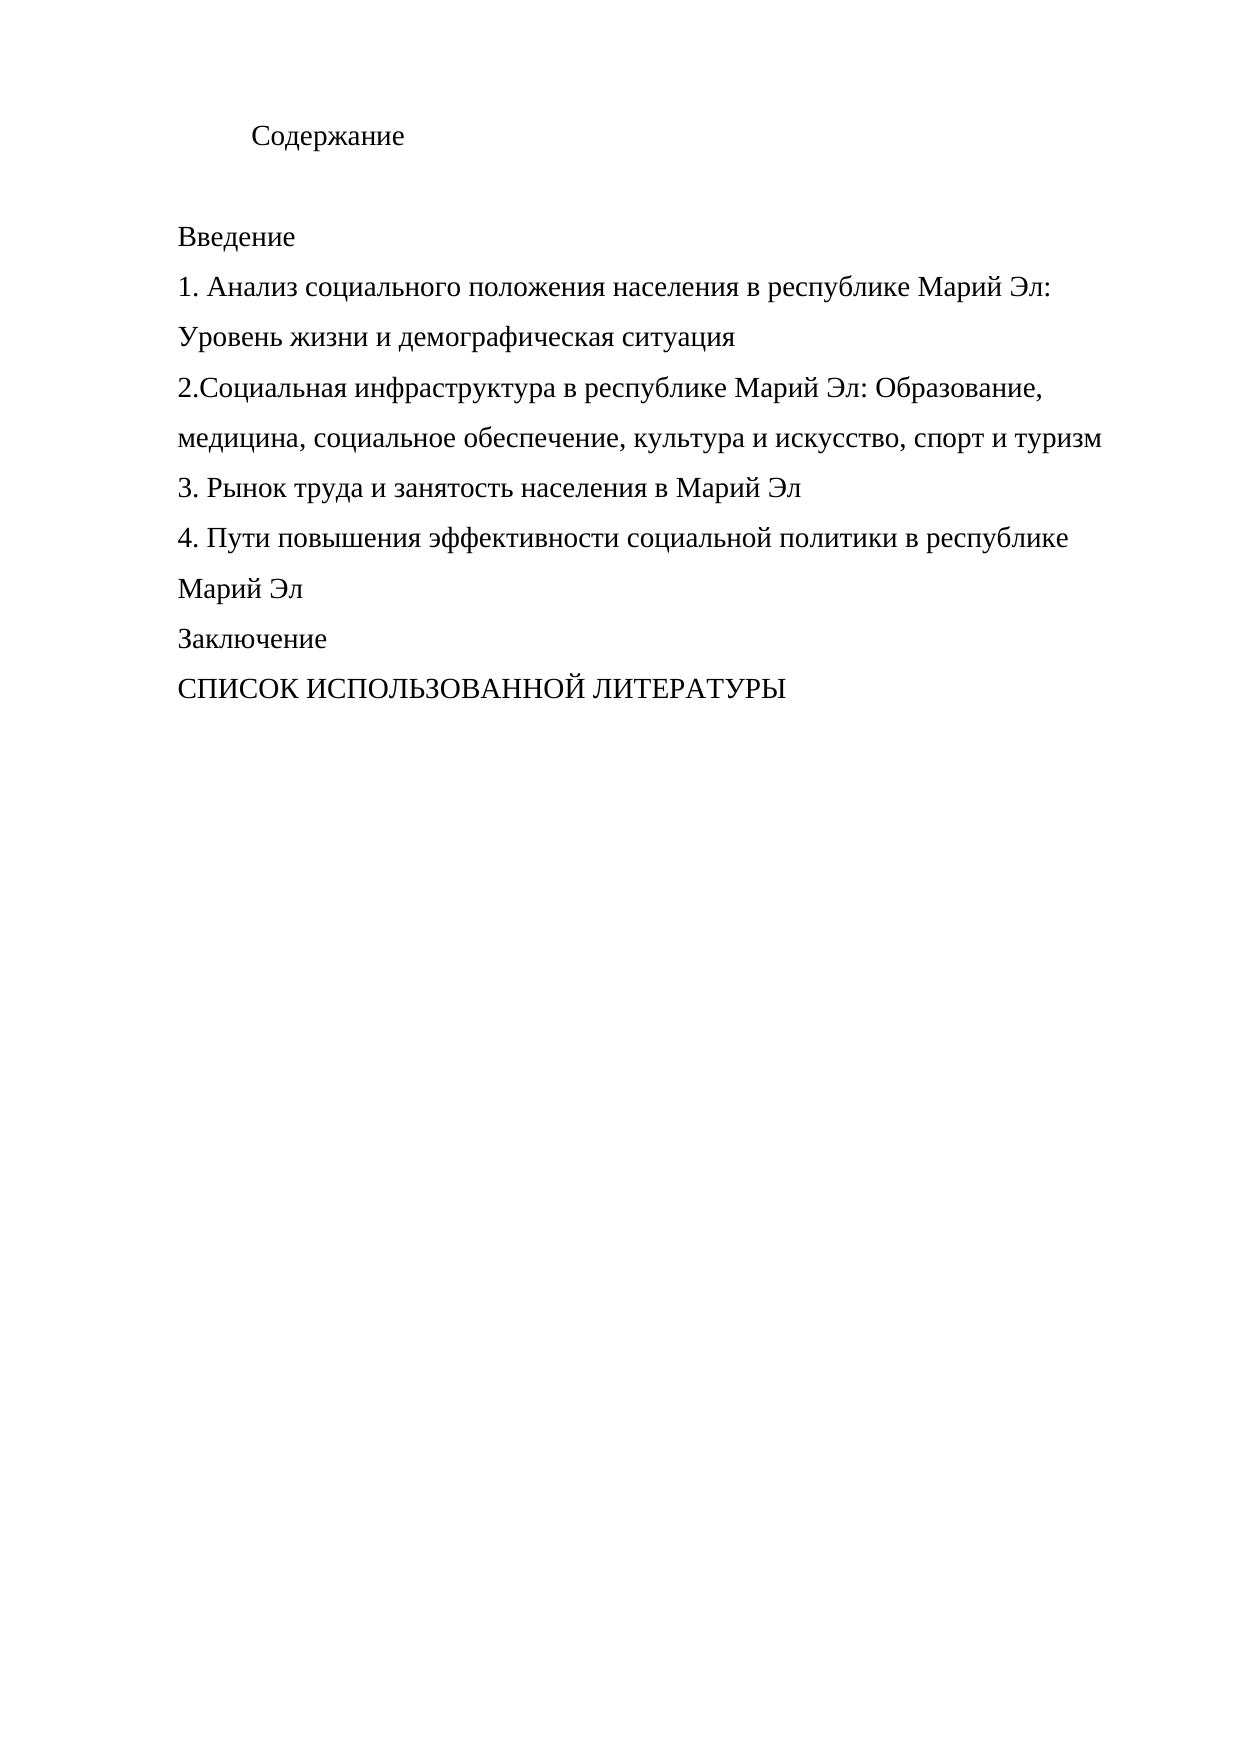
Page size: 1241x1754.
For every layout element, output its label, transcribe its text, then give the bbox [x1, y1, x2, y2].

text СПИСОК ИСПОЛЬЗОВАННОЙ ЛИТЕРАТУРЫ [177, 672, 1152, 705]
text 2.Социальная инфраструктура в республике Марий Эл: Образование, медицина, социальное обеспечение, культура и искусство, спорт и туризм [177, 370, 1152, 453]
text Содержание [177, 118, 1152, 152]
text Заключение [177, 621, 1152, 655]
text Введение [177, 219, 1152, 252]
text 4. Пути повышения эффективности социальной политики в республике Марий Эл [177, 521, 1152, 604]
text 3. Рынок труда и занятость населения в Марий Эл [177, 470, 1152, 504]
text 1. Анализ социального положения населения в республике Марий Эл: Уровень жизни и демографическая ситуация [177, 269, 1152, 353]
